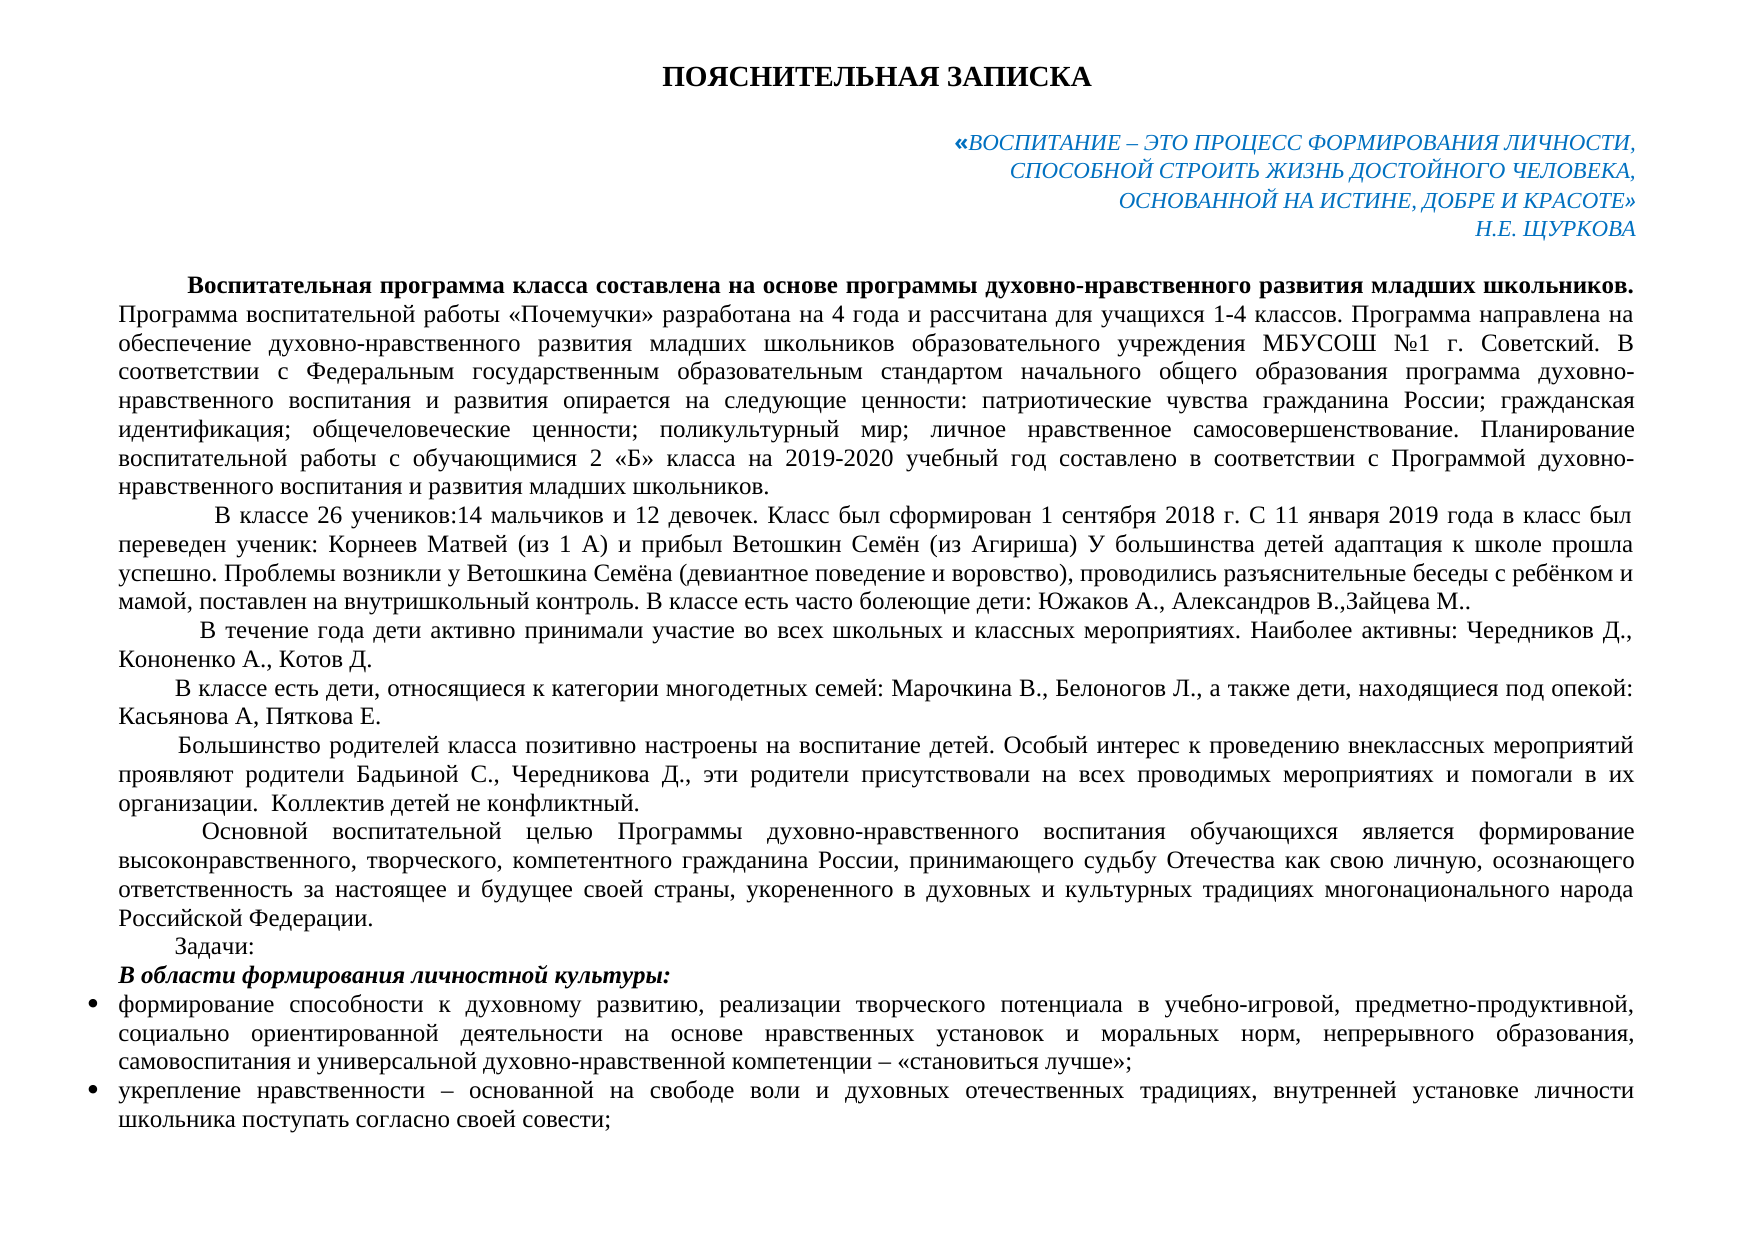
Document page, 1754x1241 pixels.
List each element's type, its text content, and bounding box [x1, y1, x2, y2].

text н.е. щуркова [118, 215, 1636, 241]
text Задачи: [118, 931, 1636, 960]
text способной строить жизнь достойного человека, [118, 157, 1636, 184]
text пояснительная записка [118, 59, 1636, 93]
text В течение года дети активно принимали участие во всех школьных и классных мероприятиях. Наиболее активны: Чередников Д., Кононенко А., Котов Д. [118, 615, 1636, 673]
text В области формирования личностной культуры: [118, 960, 1636, 989]
text Воспитательная программа класса составлена на основе программы духовно-нравственного развития младших школьников. Программа воспитательной работы «Почемучки» разработана на 4 года и рассчитана для учащихся 1-4 классов. Программа направлена на обеспечение духовно-нравственного развития младших школьников образовательного учреждения МБУСОШ №1 г. Советский. В соответствии с Федеральным государственным образовательным стандартом начального общего образования программа духовно-нравственного воспитания и развития опирается на следующие ценности: патриотические чувства гражданина России; гражданская идентификация; общечеловеческие ценности; поликультурный мир; личное нравственное самосовершенствование. Планирование воспитательной работы с обучающимися 2 «Б» класса на 2019-2020 учебный год составлено в соответствии с Программой духовно-нравственного воспитания и развития младших школьников. [118, 270, 1636, 500]
list укрепление нравственности – основанной на свободе воли и духовных отечественных традициях, внутренней установке личности школьника поступать согласно своей совести; [88, 1075, 1636, 1133]
list формирование способности к духовному развитию, реализации творческого потенциала в учебно-игровой, предметно-продуктивной, социально ориентированной деятельности на основе нравственных установок и моральных норм, непрерывного образования, самовоспитания и универсальной духовно-нравственной компетенции – «становиться лучше»; [88, 989, 1636, 1075]
text В классе 26 учеников:14 мальчиков и 12 девочек. Класс был сформирован 1 сентября 2018 г. С 11 января 2019 года в класс был переведен ученик: Корнеев Матвей (из 1 А) и прибыл Ветошкин Семён (из Агириша) У большинства детей адаптация к школе прошла успешно. Проблемы возникли у Ветошкина Семёна (девиантное поведение и воровство), проводились разъяснительные беседы с ребёнком и мамой, поставлен на внутришкольный контроль. В классе есть часто болеющие дети: Южаков А., Александров В.,Зайцева М.. [118, 500, 1636, 615]
text Большинство родителей класса позитивно настроены на воспитание детей. Особый интерес к проведению внеклассных мероприятий проявляют родители Бадьиной С., Чередникова Д., эти родители присутствовали на всех проводимых мероприятиях и помогали в их организации. Коллектив детей не конфликтный. [118, 730, 1636, 816]
text основанной на истине, добре и красоте» [118, 184, 1636, 215]
text Основной воспитательной целью Программы духовно-нравственного воспитания обучающихся является формирование высоконравственного, творческого, компетентного гражданина России, принимающего судьбу Отечества как свою личную, осознающего ответственность за настоящее и будущее своей страны, укорененного в духовных и культурных традициях многонационального народа Российской Федерации. [118, 816, 1636, 931]
text В классе есть дети, относящиеся к категории многодетных семей: Марочкина В., Белоногов Л., а также дети, находящиеся под опекой: Касьянова А, Пяткова Е. [118, 673, 1636, 730]
text «воспитание – это процесс формирования личности, [118, 126, 1636, 157]
